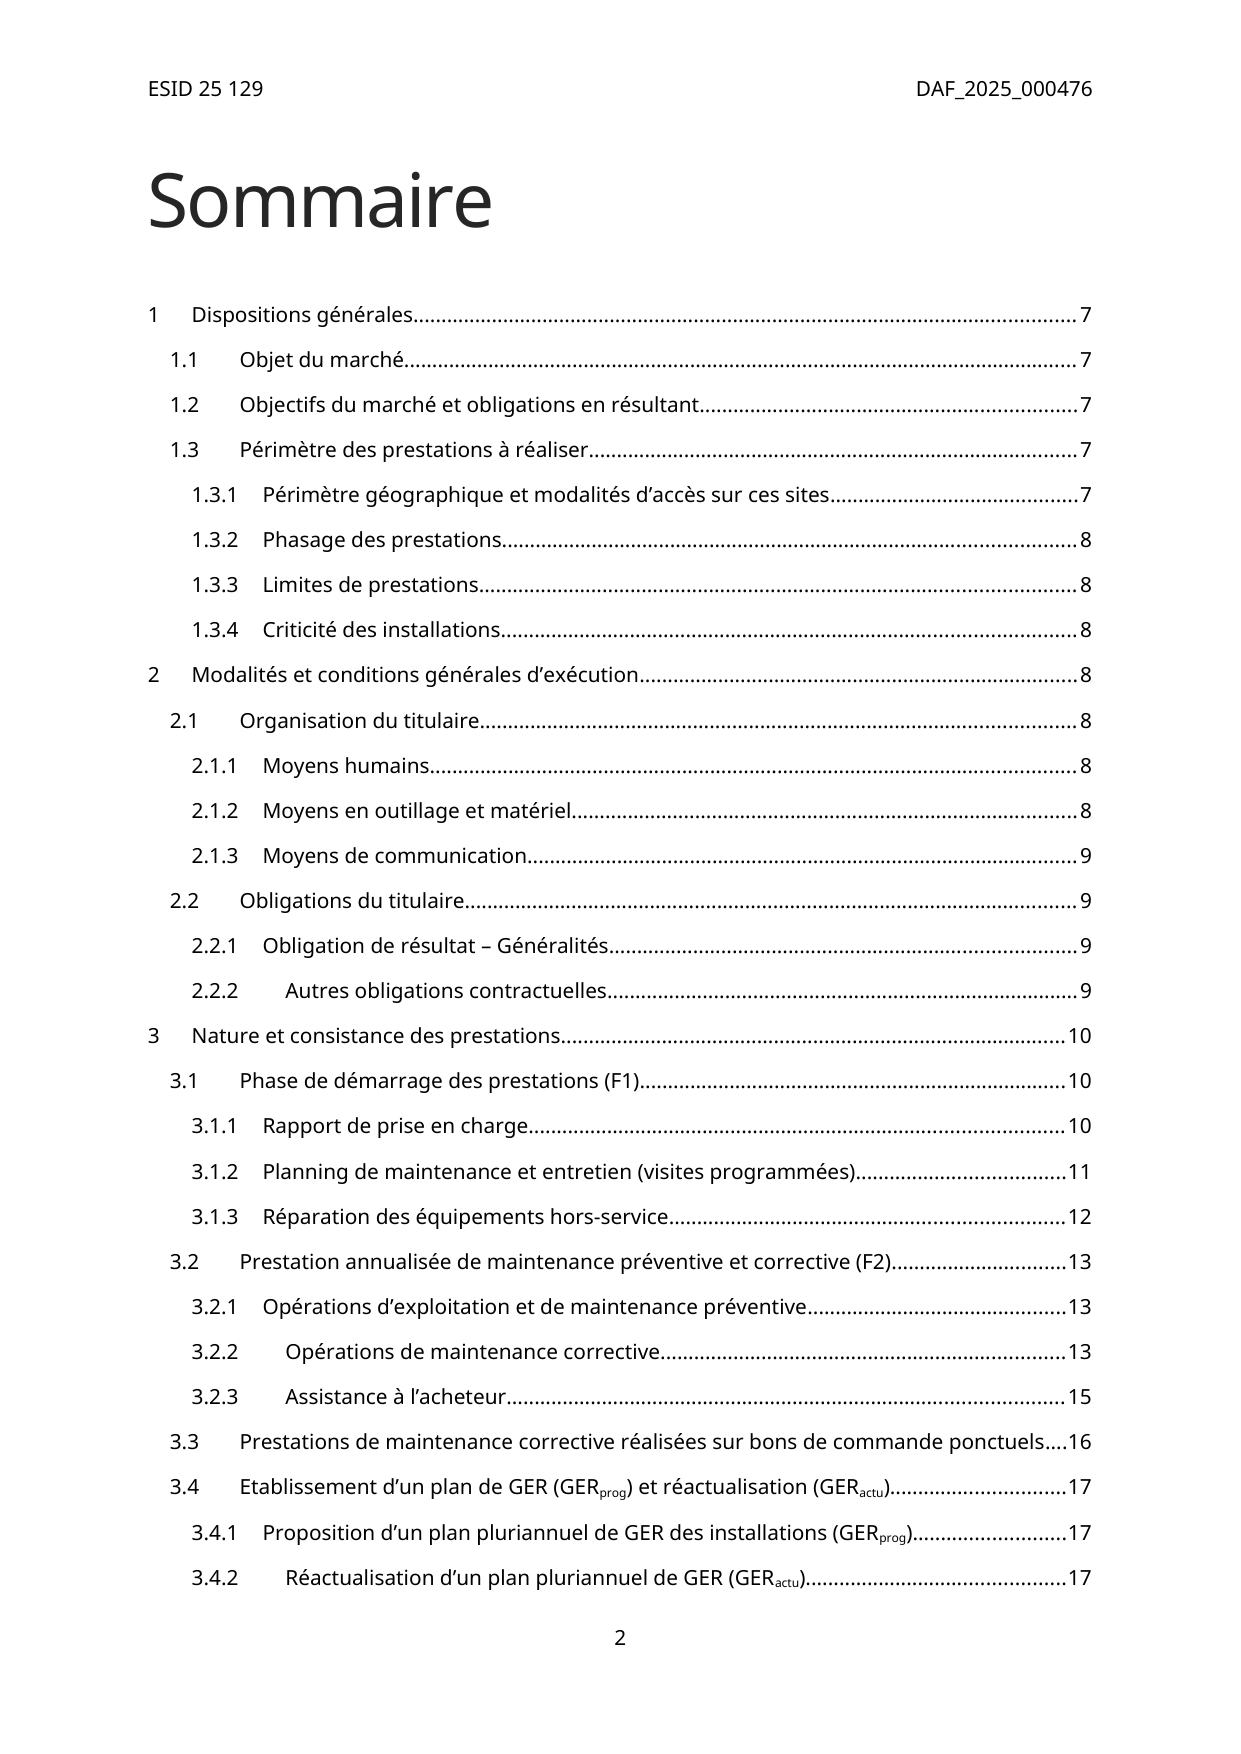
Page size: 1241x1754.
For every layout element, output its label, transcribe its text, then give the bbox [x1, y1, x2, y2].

text 3.2.3 Assistance à l’acheteur 15 [191, 1382, 1093, 1411]
text 3.4.2 Réactualisation d’un plan pluriannuel de GER (GERactu) 17 [191, 1563, 1093, 1591]
text 2.2.1 Obligation de résultat – Généralités 9 [191, 931, 1093, 960]
text 2.1.1 Moyens humains 8 [191, 751, 1093, 779]
text 1.1 Objet du marché 7 [169, 345, 1093, 373]
text 3.4 Etablissement d’un plan de GER (GERprog) et réactualisation (GERactu) 17 [169, 1472, 1093, 1501]
text 3.2 Prestation annualisée de maintenance préventive et corrective (F2) 13 [169, 1247, 1093, 1275]
text 1.3.1 Périmètre géographique et modalités d’accès sur ces sites 7 [191, 480, 1093, 509]
text 1 Dispositions générales 7 [148, 300, 1093, 328]
text 3.3 Prestations de maintenance corrective réalisées sur bons de commande ponctuels 16 [169, 1427, 1093, 1456]
text 3.2.1 Opérations d’exploitation et de maintenance préventive 13 [191, 1292, 1093, 1321]
text 3.1.3 Réparation des équipements hors-service 12 [191, 1202, 1093, 1230]
text 3.4.1 Proposition d’un plan pluriannuel de GER des installations (GERprog) 17 [191, 1518, 1093, 1546]
text 1.3 Périmètre des prestations à réaliser 7 [169, 435, 1093, 463]
text 1.2 Objectifs du marché et obligations en résultant 7 [169, 390, 1093, 418]
text 3.1.2 Planning de maintenance et entretien (visites programmées) 11 [191, 1157, 1093, 1185]
text 3.1.1 Rapport de prise en charge 10 [191, 1112, 1093, 1140]
text 3.1 Phase de démarrage des prestations (F1) 10 [169, 1067, 1093, 1095]
title Sommaire [148, 148, 1093, 250]
text 2.1.2 Moyens en outillage et matériel 8 [191, 796, 1093, 824]
text 2 Modalités et conditions générales d’exécution 8 [148, 661, 1093, 689]
text 2.2 Obligations du titulaire 9 [169, 886, 1093, 914]
text 1.3.4 Criticité des installations 8 [191, 616, 1093, 644]
text 1.3.2 Phasage des prestations 8 [191, 525, 1093, 554]
text 2.1.3 Moyens de communication 9 [191, 841, 1093, 869]
text 3 Nature et consistance des prestations 10 [148, 1021, 1093, 1050]
text 1.3.3 Limites de prestations 8 [191, 570, 1093, 599]
text 2.1 Organisation du titulaire 8 [169, 706, 1093, 734]
text 2.2.2 Autres obligations contractuelles 9 [191, 976, 1093, 1005]
text 3.2.2 Opérations de maintenance corrective 13 [191, 1337, 1093, 1366]
